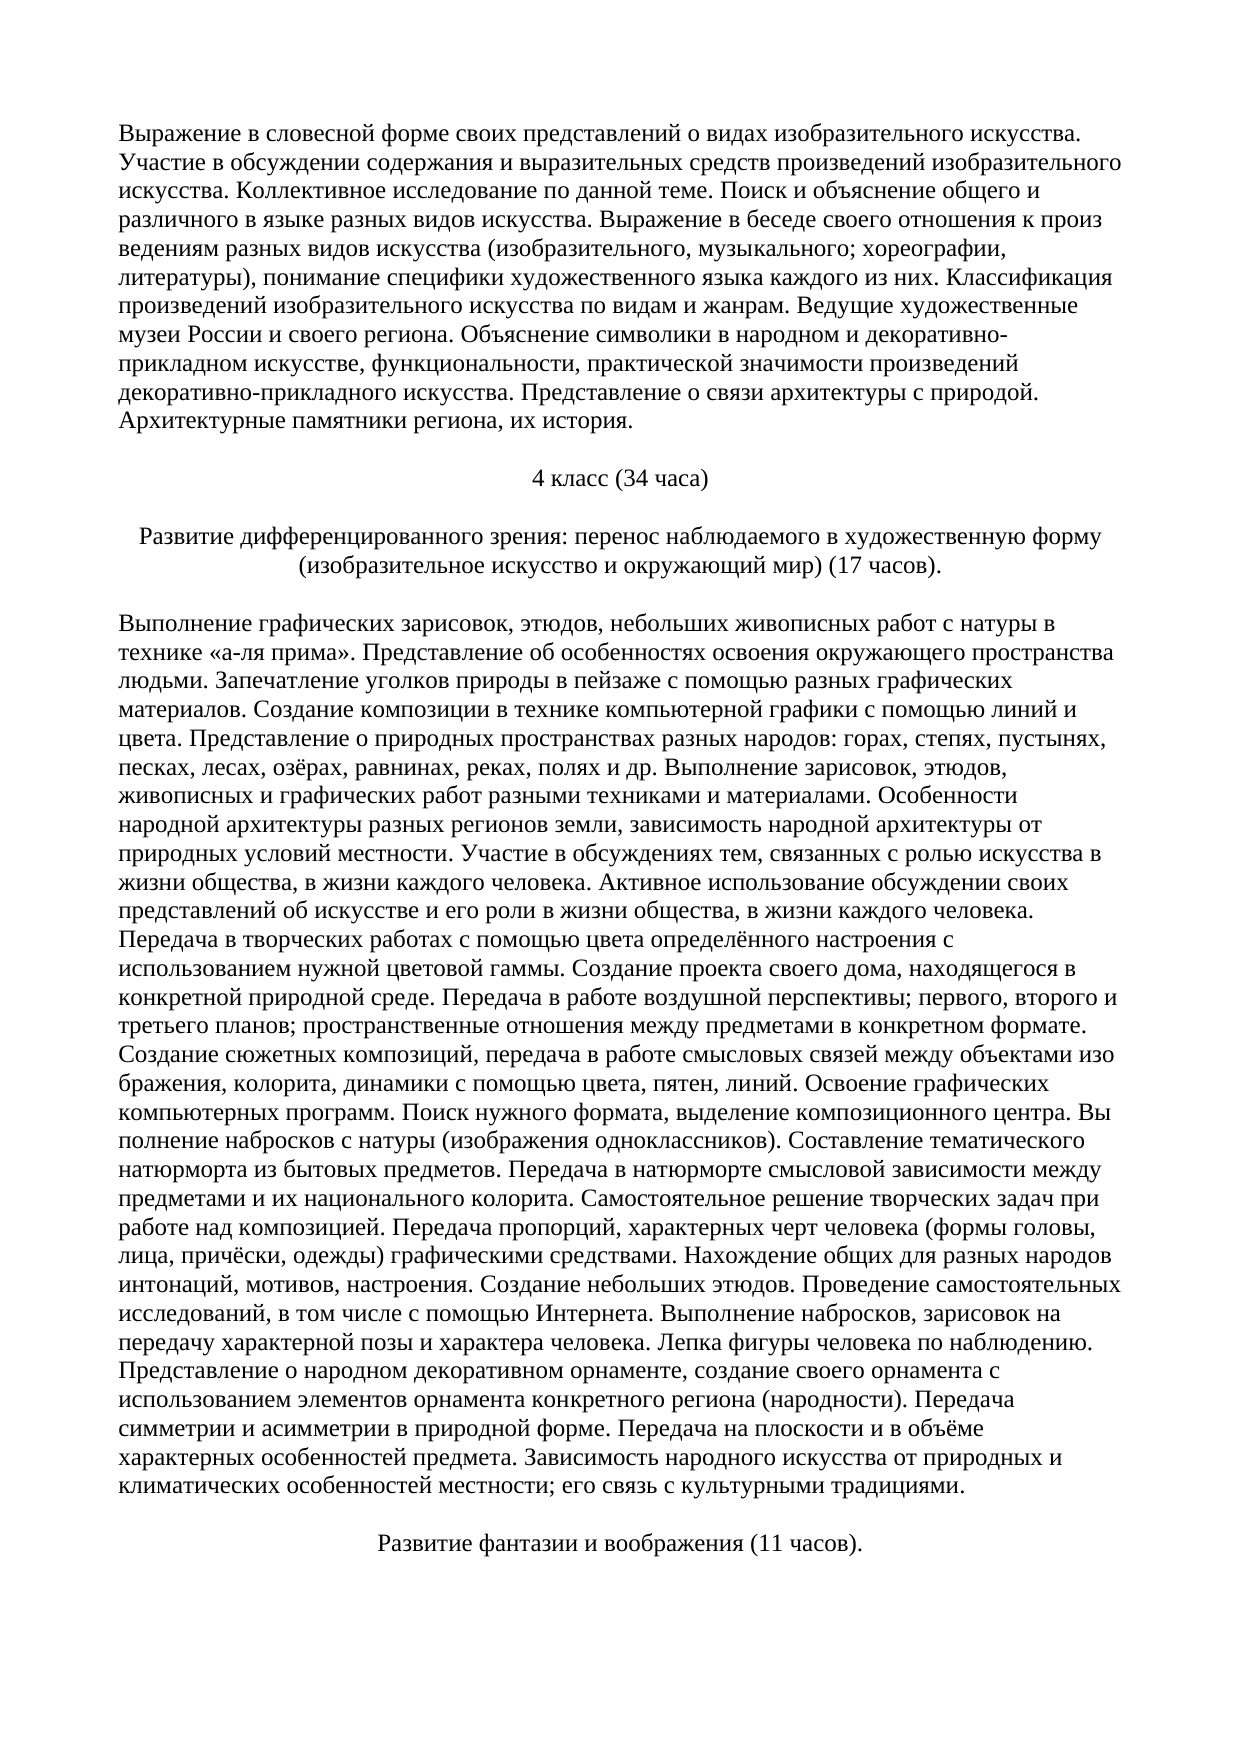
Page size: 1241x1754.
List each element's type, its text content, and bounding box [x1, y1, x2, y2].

text Развитие фантазии и воображения (11 часов). [118, 1528, 1122, 1557]
text Развитие дифференцированного зрения: перенос на​блюдаемого в художественную форму (изобразитель​ное искусство и окружающий мир) (17 часов). [118, 521, 1122, 579]
text Выражение в словесной форме своих представлений о видах изобразительного искусства. Участие в обсуждении содер​жания и выразительных средств произведений изобразитель​ного искусства. Коллективное исследование по данной теме. Поиск и объяснение общего и различного в языке разных видов искусства. Выражение в беседе своего отношения к произ​ведениям разных видов искусства (изобразительного, музы​кального; хореографии, литературы), понимание специфики художественного языка каждого из них. Классификация произ​ведений изобразительного искусства по видам и жанрам. Веду​щие художественные музеи России и своего региона. Объясне​ние символики в народном и декоративно-прикладном искусст​ве, функциональности, практической значимости произ​ведений декоративно-прикладного искусства. Представление о связи архитектуры с природой. Архитектурные памятники региона, их история. [118, 118, 1122, 434]
text Выполнение графических зарисовок, этюдов, небольших живописных работ с натуры в технике «а-ля прима». Представ​ление об особенностях освоения окружающего пространства людьми. Запечатление уголков природы в пейзаже с помощью разных графических материалов. Создание композиции в тех​нике компьютерной графики с помощью линий и цвета. Пред​ставление о природных пространствах разных народов: горах, степях, пустынях, песках, лесах, озёрах, равнинах, реках, полях и др. Выполнение зарисовок, этюдов, живописных и графиче​ских работ разными техниками и материалами. Особенности народной архитектуры разных регионов земли, зависимость народной архитектуры от природных условий местности. Уча​стие в обсуждениях тем, связанных с ролью искусства в жизни общества, в жизни каждого человека. Активное использование обсуждении своих представлений об искусстве и его роли в жизни общества, в жизни каждого человека. Передача в твор​ческих работах с помощью цвета определённого настроения с использованием нужной цветовой гаммы. Создание проекта своего дома, находящегося в конкретной природной среде. Пе​редача в работе воздушной перспективы; первого, второго и третьего планов; пространственные отношения между пред​метами в конкретном формате. Создание сюжетных компози​ций, передача в работе смысловых связей между объектами изо​бражения, колорита, динамики с помощью цвета, пятен, ли​ний. Освоение графических компьютерных программ. Поиск нужного формата, выделение композиционного центра. Вы​полнение набросков с натуры (изображения одноклассников). Составление тематического натюрморта из бытовых предме​тов. Передача в натюрморте смысловой зависимости между предметами и их национального колорита. Самостоятельное решение творческих задач при работе над композицией. Пере​дача пропорций, характерных черт человека (формы головы, лица, причёски, одежды) графическими средствами. Нахожде​ние общих для разных народов интонаций, мотивов, настрое​ния. Создание небольших этюдов. Проведение самостоятель​ных исследований, в том числе с помощью Интернета. Выпол​нение набросков, зарисовок на передачу характерной позы и характера человека. Лепка фигуры человека по наблюдению. Представление о народном декоративном орнаменте, создание своего орнамента с использованием элементов орнамента кон​кретного региона (народности). Передача симметрии и асим​метрии в природной форме. Передача на плоскости и в объёме характерных особенностей предмета. Зависимость народного искусства от природных и климатических особенностей мест​ности; его связь с культурными традициями. [118, 608, 1122, 1499]
text 4 класс (34 часа) [118, 463, 1122, 492]
